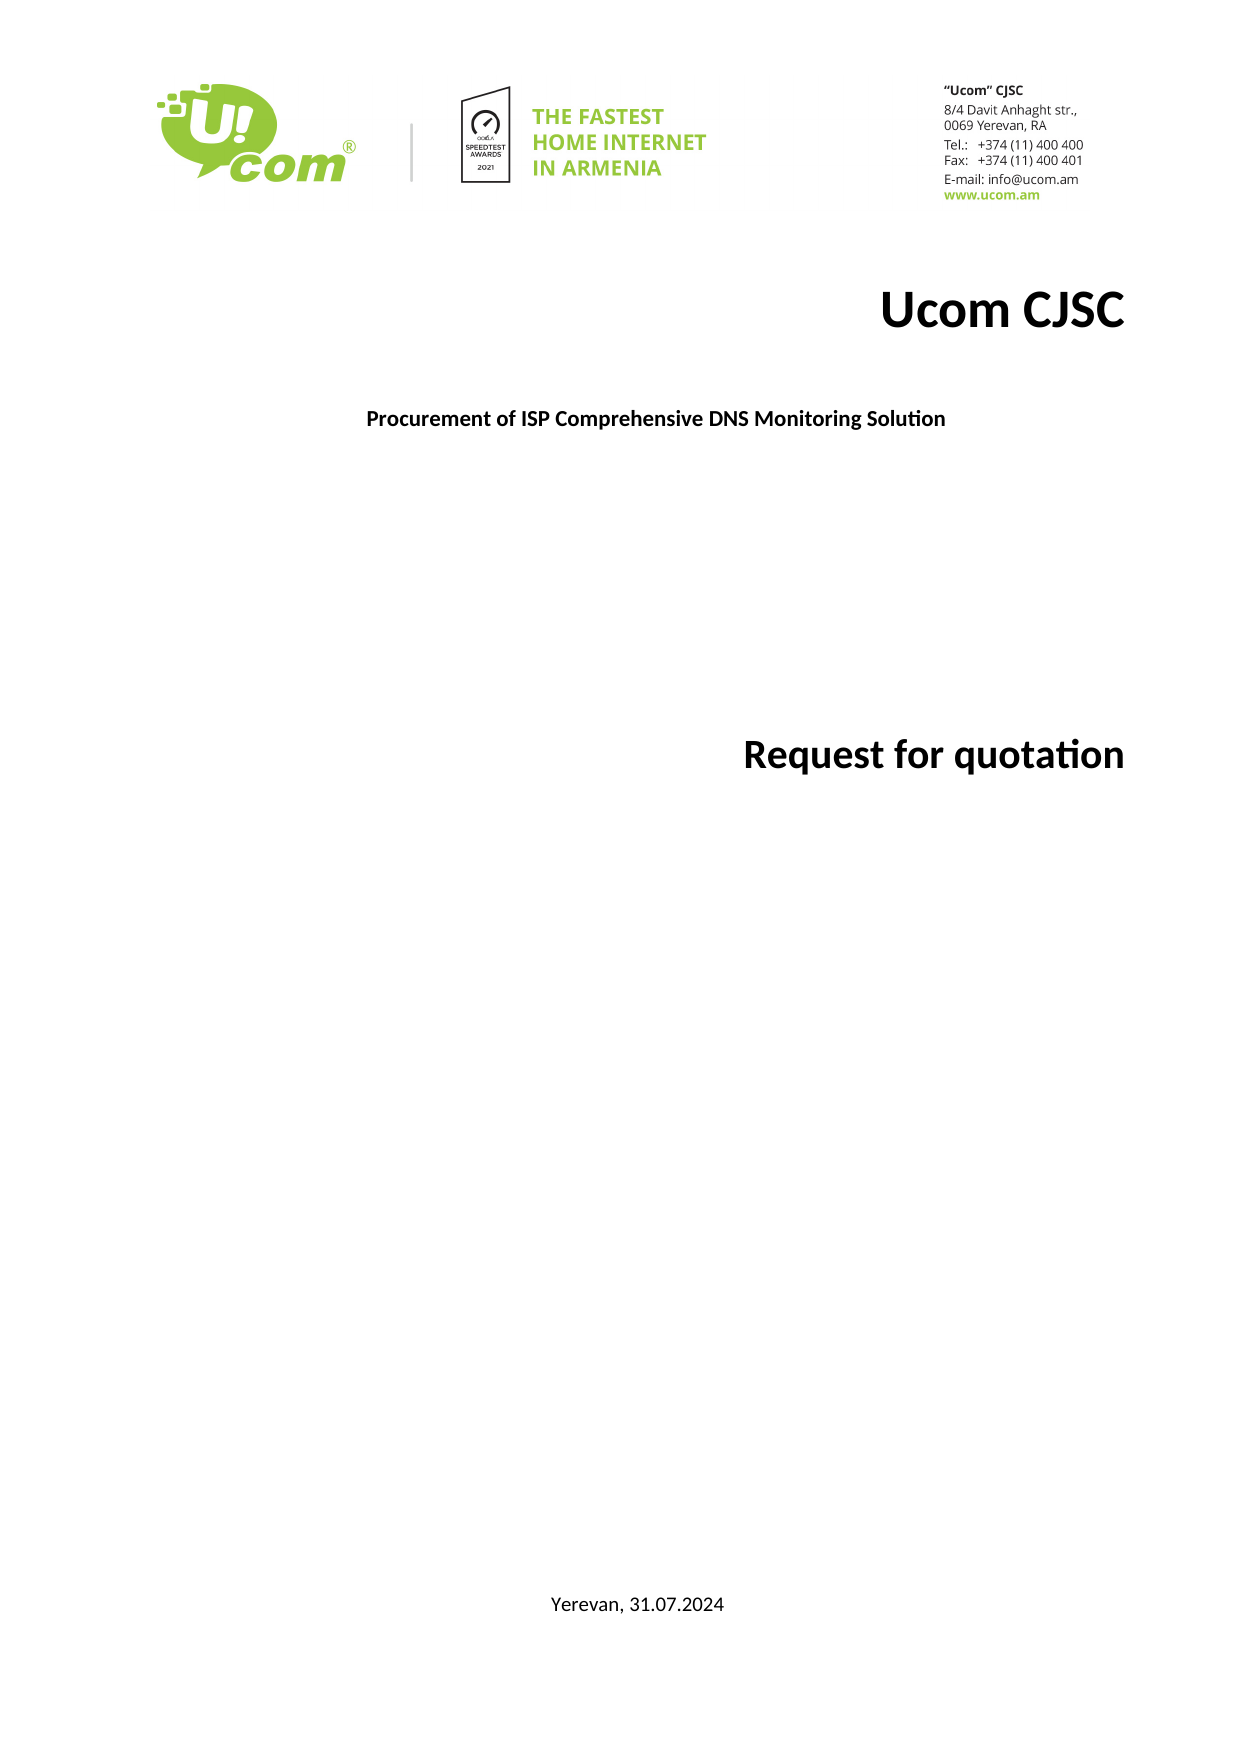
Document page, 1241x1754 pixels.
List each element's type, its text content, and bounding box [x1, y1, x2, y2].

text Request for quotation [150, 728, 1125, 779]
picture [150, 75, 1091, 211]
text Ucom CJSC [150, 275, 1125, 341]
text Procurement of ISP Comprehensive DNS Monitoring Solution [187, 404, 1125, 432]
list Yerevan, 31.07.2024 [150, 1591, 1125, 1617]
